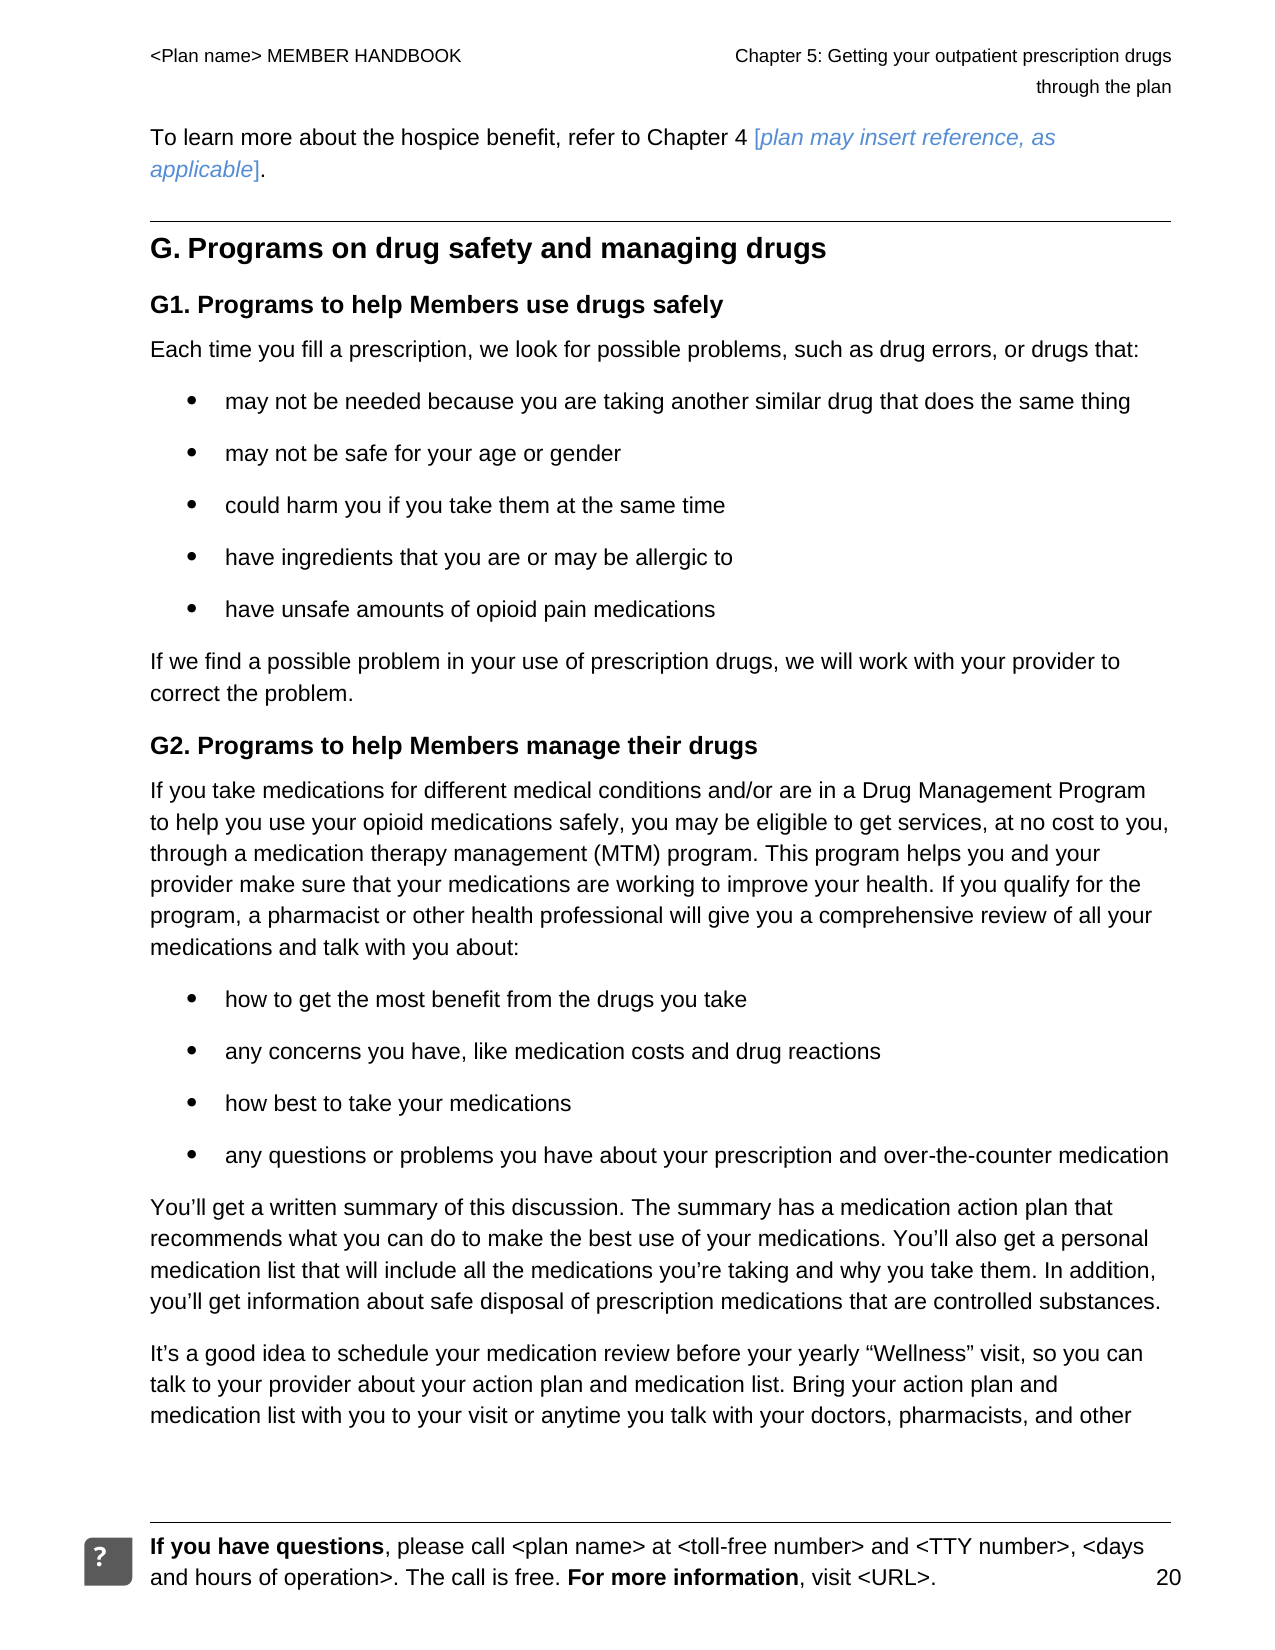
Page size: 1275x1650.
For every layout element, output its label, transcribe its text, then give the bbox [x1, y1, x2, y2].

text any concerns you have, like medication costs and drug reactions [187, 1034, 1171, 1066]
text You’ll get a written summary of this discussion. The summary has a medication action plan that recommends what you can do to make the best use of your medications. You’ll also get a personal medication list that will include all the medications you’re taking and why you take them. In addition, you’ll get information about safe disposal of prescription medications that are controlled substances. [150, 1191, 1171, 1316]
text have ingredients that you are or may be allergic to [187, 541, 1171, 572]
text To learn more about the hospice benefit, refer to Chapter 4 [plan may insert reference, as applicable]. [150, 121, 1171, 183]
text could harm you if you take them at the same time [187, 488, 1171, 520]
text how best to take your medications [187, 1086, 1171, 1118]
text If you take medications for different medical conditions and/or are in a Drug Management Program to help you use your opioid medications safely, you may be eligible to get services, at no cost to you, through a medication therapy management (MTM) program. This program helps you and your provider make sure that your medications are working to improve your health. If you qualify for the program, a pharmacist or other health professional will give you a comprehensive review of all your medications and talk with you about: [150, 774, 1171, 961]
text have unsafe amounts of opioid pain medications [187, 593, 1171, 624]
text how to get the most benefit from the drugs you take [187, 982, 1171, 1013]
text Each time you fill a prescription, we look for possible problems, such as drug errors, or drugs that: [150, 332, 1171, 363]
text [150, 1336, 1171, 1430]
text any questions or problems you have about your prescription and over-the-counter medication [187, 1138, 1171, 1170]
subtitle G2. Programs to help Members manage their drugs [150, 728, 1096, 761]
text If we find a possible problem in your use of prescription drugs, we will work with your provider to correct the problem. [150, 645, 1171, 707]
subtitle G1. Programs to help Members use drugs safely [150, 286, 1096, 320]
text may not be needed because you are taking another similar drug that does the same thing [187, 384, 1171, 416]
text may not be safe for your age or gender [187, 436, 1171, 468]
subtitle Programs on drug safety and managing drugs [150, 222, 1171, 266]
